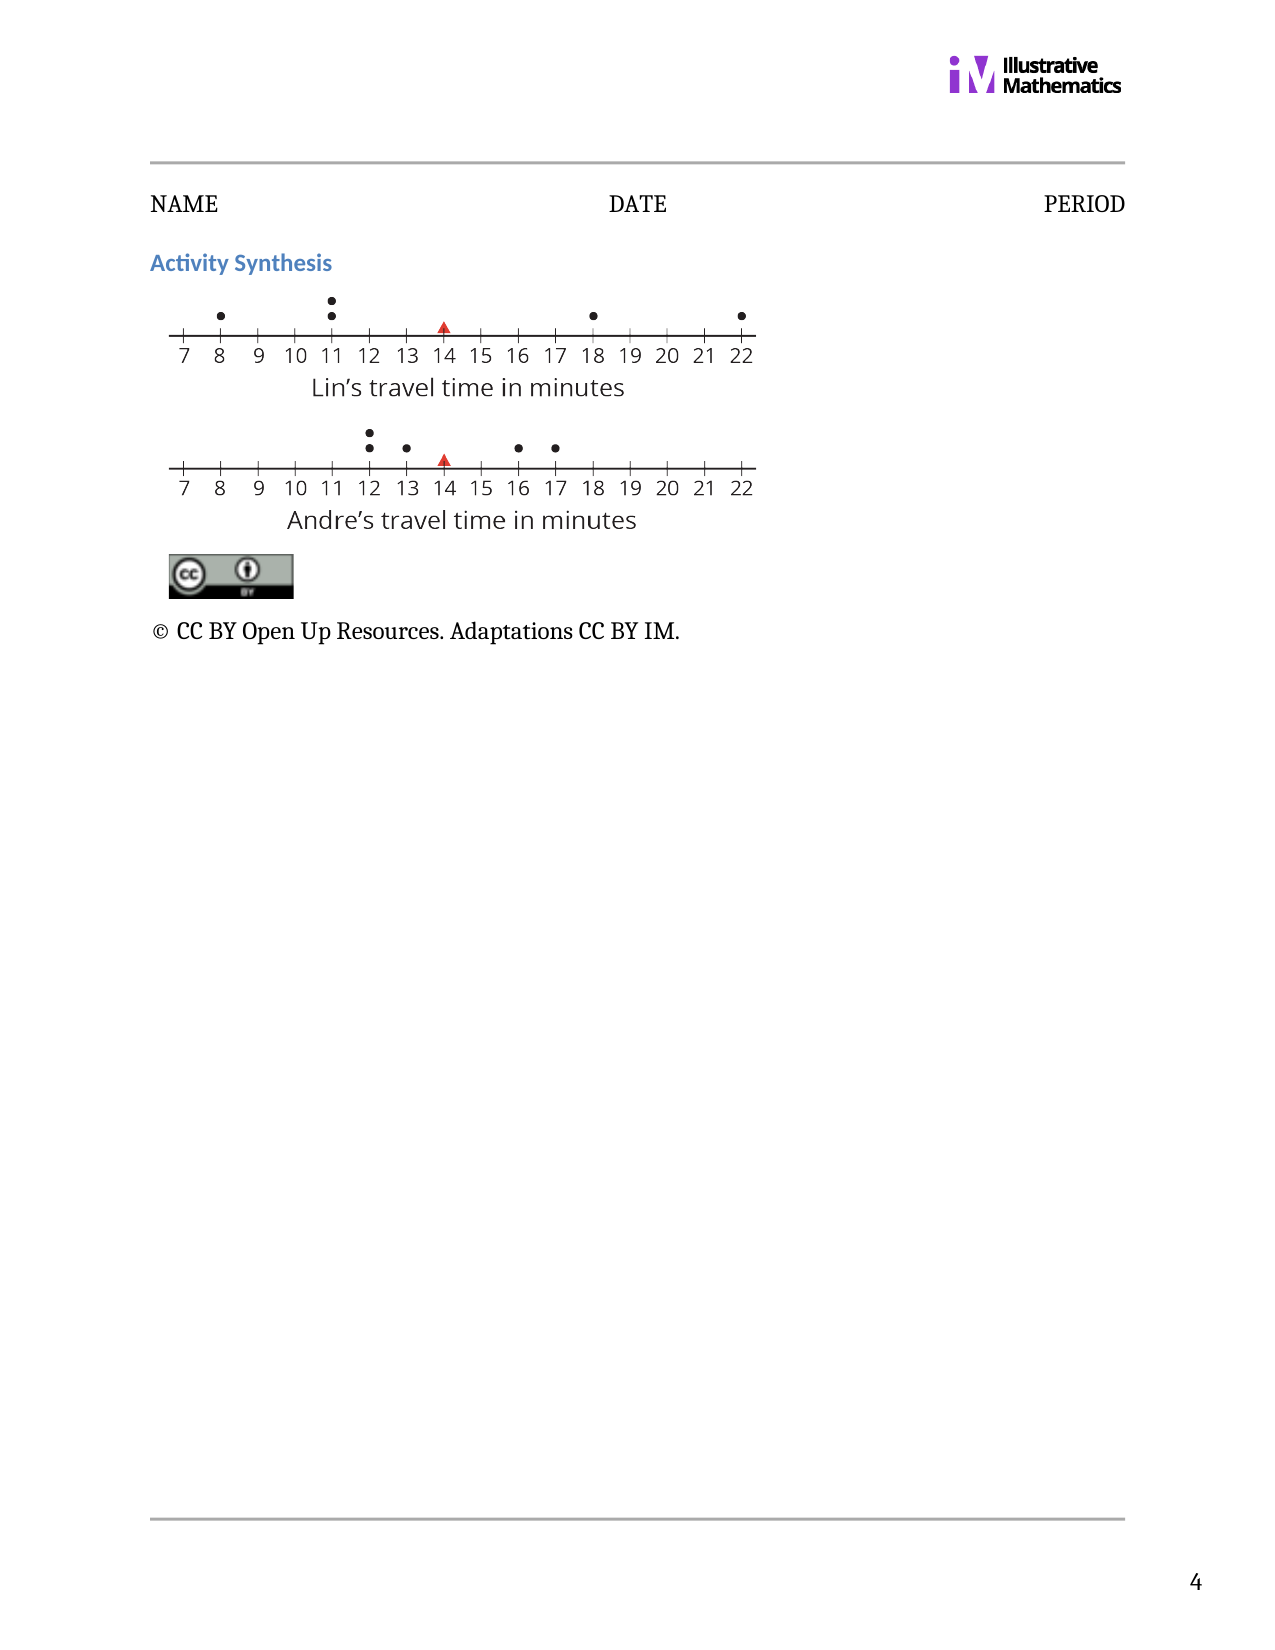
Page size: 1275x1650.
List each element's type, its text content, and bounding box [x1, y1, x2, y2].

picture [168, 296, 757, 536]
subtitle Activity Synthesis [150, 247, 1125, 278]
text © CC BY Open Up Resources. Adaptations CC BY IM. [150, 617, 1125, 646]
picture [949, 55, 1121, 93]
picture [168, 554, 294, 599]
